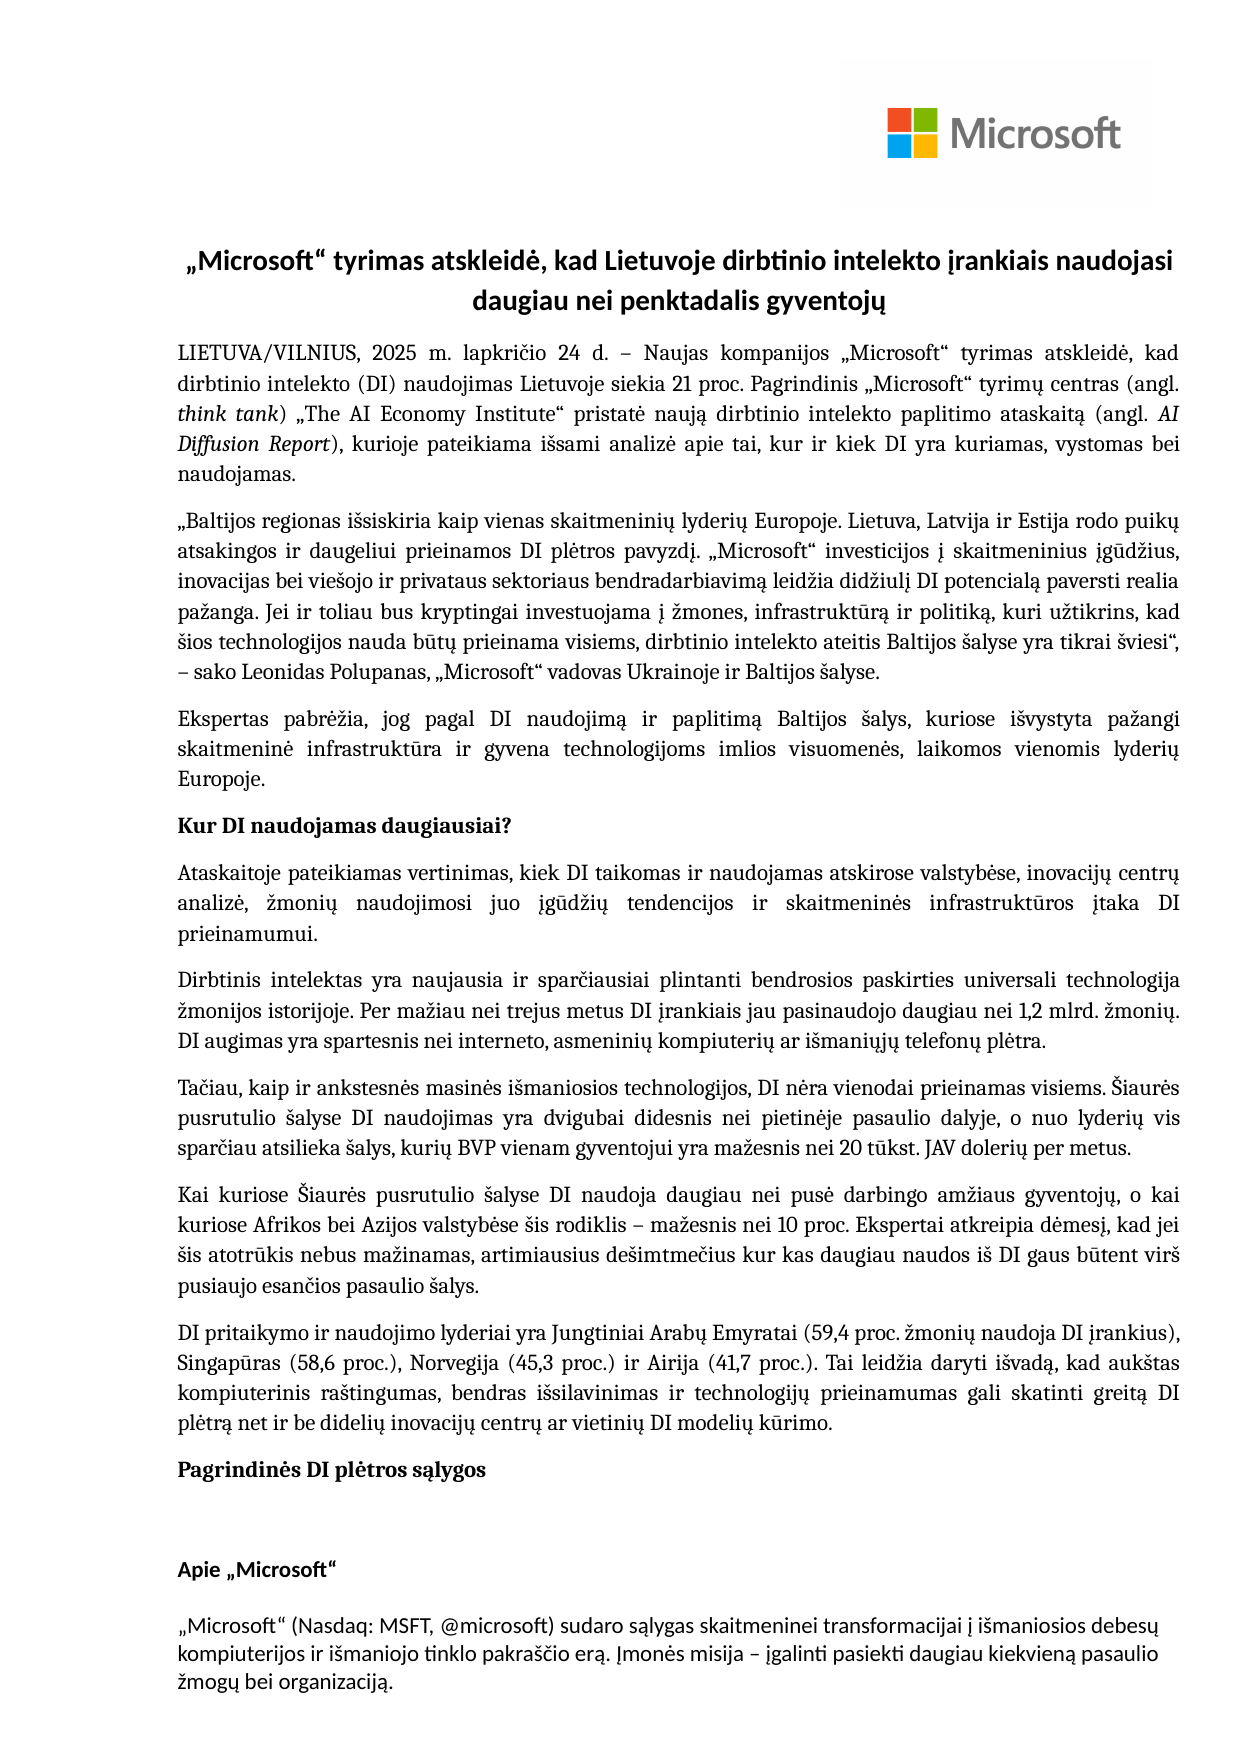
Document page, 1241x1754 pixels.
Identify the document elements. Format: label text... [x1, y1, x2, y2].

text „Microsoft“ tyrimas atskleidė, kad Lietuvoje dirbtinio intelekto įrankiais naudojasi daugiau nei penktadalis gyventojų [177, 242, 1181, 318]
text DI pritaikymo ir naudojimo lyderiai yra Jungtiniai Arabų Emyratai (59,4 proc. žmonių naudoja DI įrankius), Singapūras (58,6 proc.), Norvegija (45,3 proc.) ir Airija (41,7 proc.). Tai leidžia daryti išvadą, kad aukštas kompiuterinis raštingumas, bendras išsilavinimas ir technologijų prieinamumas gali skatinti greitą DI plėtrą net ir be didelių inovacijų centrų ar vietinių DI modelių kūrimo. [177, 1319, 1181, 1436]
text Ataskaitoje pateikiamas vertinimas, kiek DI taikomas ir naudojamas atskirose valstybėse, inovacijų centrų analizė, žmonių naudojimosi juo įgūdžių tendencijos ir skaitmeninės infrastruktūros įtaka DI prieinamumui. [177, 860, 1181, 947]
text Kur DI naudojamas daugiausiai? [177, 813, 1181, 839]
text LIETUVA/VILNIUS, 2025 m. lapkričio 24 d. – Naujas kompanijos „Microsoft“ tyrimas atskleidė, kad dirbtinio intelekto (DI) naudojimas Lietuvoje siekia 21 proc. Pagrindinis „Microsoft“ tyrimų centras (angl. think tank) „The AI Economy Institute“ pristatė naują dirbtinio intelekto paplitimo ataskaitą (angl. AI Diffusion Report), kurioje pateikiama išsami analizė apie tai, kur ir kiek DI yra kuriamas, vystomas bei naudojamas. [177, 340, 1181, 487]
picture [838, 59, 1153, 208]
text „Baltijos regionas išsiskiria kaip vienas skaitmeninių lyderių Europoje. Lietuva, Latvija ir Estija rodo puikų atsakingos ir daugeliui prieinamos DI plėtros pavyzdį. „Microsoft“ investicijos į skaitmeninius įgūdžius, inovacijas bei viešojo ir privataus sektoriaus bendradarbiavimą leidžia didžiulį DI potencialą paversti realia pažanga. Jei ir toliau bus kryptingai investuojama į žmones, infrastruktūrą ir politiką, kuri užtikrins, kad šios technologijos nauda būtų prieinama visiems, dirbtinio intelekto ateitis Baltijos šalyse yra tikrai šviesi“, – sako Leonidas Polupanas, „Microsoft“ vadovas Ukrainoje ir Baltijos šalyse. [177, 508, 1181, 685]
text Ekspertas pabrėžia, jog pagal DI naudojimą ir paplitimą Baltijos šalys, kuriose išvystyta pažangi skaitmeninė infrastruktūra ir gyvena technologijoms imlios visuomenės, laikomos vienomis lyderių Europoje. [177, 706, 1181, 792]
text Dirbtinis intelektas yra naujausia ir sparčiausiai plintanti bendrosios paskirties universali technologija žmonijos istorijoje. Per mažiau nei trejus metus DI įrankiais jau pasinaudojo daugiau nei 1,2 mlrd. žmonių. DI augimas yra spartesnis nei interneto, asmeninių kompiuterių ar išmaniųjų telefonų plėtra. [177, 967, 1181, 1054]
text Kai kuriose Šiaurės pusrutulio šalyse DI naudoja daugiau nei pusė darbingo amžiaus gyventojų, o kai kuriose Afrikos bei Azijos valstybėse šis rodiklis – mažesnis nei 10 proc. Ekspertai atkreipia dėmesį, kad jei šis atotrūkis nebus mažinamas, artimiausius dešimtmečius kur kas daugiau naudos iš DI gaus būtent virš pusiaujo esančios pasaulio šalys. [177, 1182, 1181, 1299]
text Tačiau, kaip ir ankstesnės masinės išmaniosios technologijos, DI nėra vienodai prieinamas visiems. Šiaurės pusrutulio šalyse DI naudojimas yra dvigubai didesnis nei pietinėje pasaulio dalyje, o nuo lyderių vis sparčiau atsilieka šalys, kurių BVP vienam gyventojui yra mažesnis nei 20 tūkst. JAV dolerių per metus. [177, 1074, 1181, 1161]
text Pagrindinės DI plėtros sąlygos [177, 1457, 1181, 1483]
